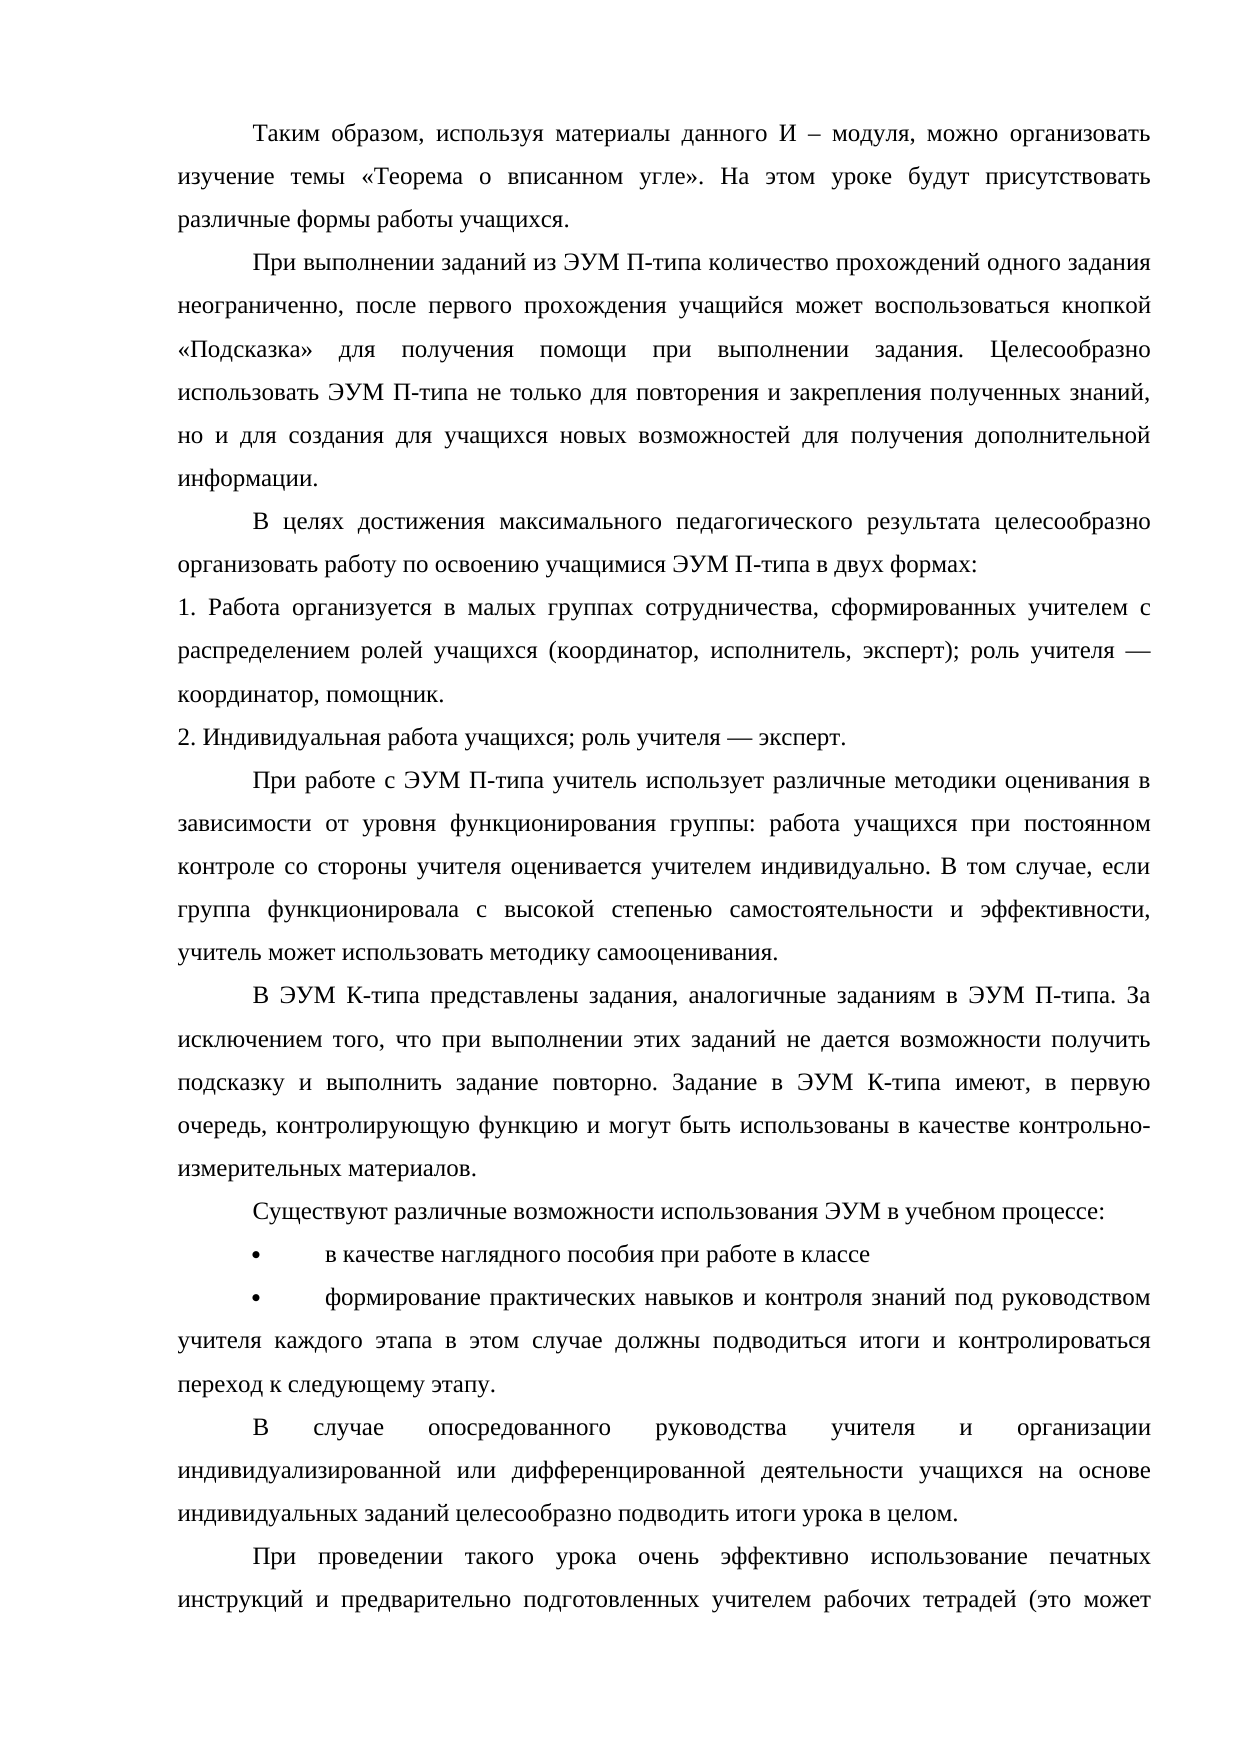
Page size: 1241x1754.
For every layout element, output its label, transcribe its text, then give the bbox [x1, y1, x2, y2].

text При работе с ЭУМ П-типа учитель использует различные методики оценивания в зависимости от уровня функционирования группы: работа учащихся при постоянном контроле со стороны учителя оценивается учителем индивидуально. В том случае, если группа функционировала с высокой степенью самостоятельности и эффективности, учитель может использовать методику самооценивания. [177, 765, 1152, 966]
text Существуют различные возможности использования ЭУМ в учебном процессе: [177, 1196, 1152, 1225]
text 1. Работа организуется в малых группах сотрудничества, сформированных учителем с распределением ролей учащихся (координатор, исполнитель, эксперт); роль учителя — координатор, помощник. [177, 592, 1152, 707]
text В целях достижения максимального педагогического результата целесообразно организовать работу по освоению учащимися ЭУМ П-типа в двух формах: [177, 506, 1152, 578]
text При выполнении заданий из ЭУМ П-типа количество прохождений одного задания неограниченно, после первого прохождения учащийся может воспользоваться кнопкой «Подсказка» для получения помощи при выполнении задания. Целесообразно использовать ЭУМ П-типа не только для повторения и закрепления полученных знаний, но и для создания для учащихся новых возможностей для получения дополнительной информации. [177, 247, 1152, 492]
list в качестве наглядного пособия при работе в классе [177, 1239, 1152, 1268]
text 2. Индивидуальная работа учащихся; роль учителя — эксперт. [177, 722, 1152, 751]
text Таким образом, используя материалы данного И – модуля, можно организовать изучение темы «Теорема о вписанном угле». На этом уроке будут присутствовать различные формы работы учащихся. [177, 118, 1152, 233]
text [177, 1541, 1152, 1613]
text В случае опосредованного руководства учителя и организации индивидуализированной или дифференцированной деятельности учащихся на основе индивидуальных заданий целесообразно подводить итоги урока в целом. [177, 1412, 1152, 1527]
list формирование практических навыков и контроля знаний под руководством учителя каждого этапа в этом случае должны подводиться итоги и контролироваться переход к следующему этапу. [177, 1282, 1152, 1397]
text В ЭУМ К-типа представлены задания, аналогичные заданиям в ЭУМ П-типа. За исключением того, что при выполнении этих заданий не дается возможности получить подсказку и выполнить задание повторно. Задание в ЭУМ К-типа имеют, в первую очередь, контролирующую функцию и могут быть использованы в качестве контрольно-измерительных материалов. [177, 981, 1152, 1182]
